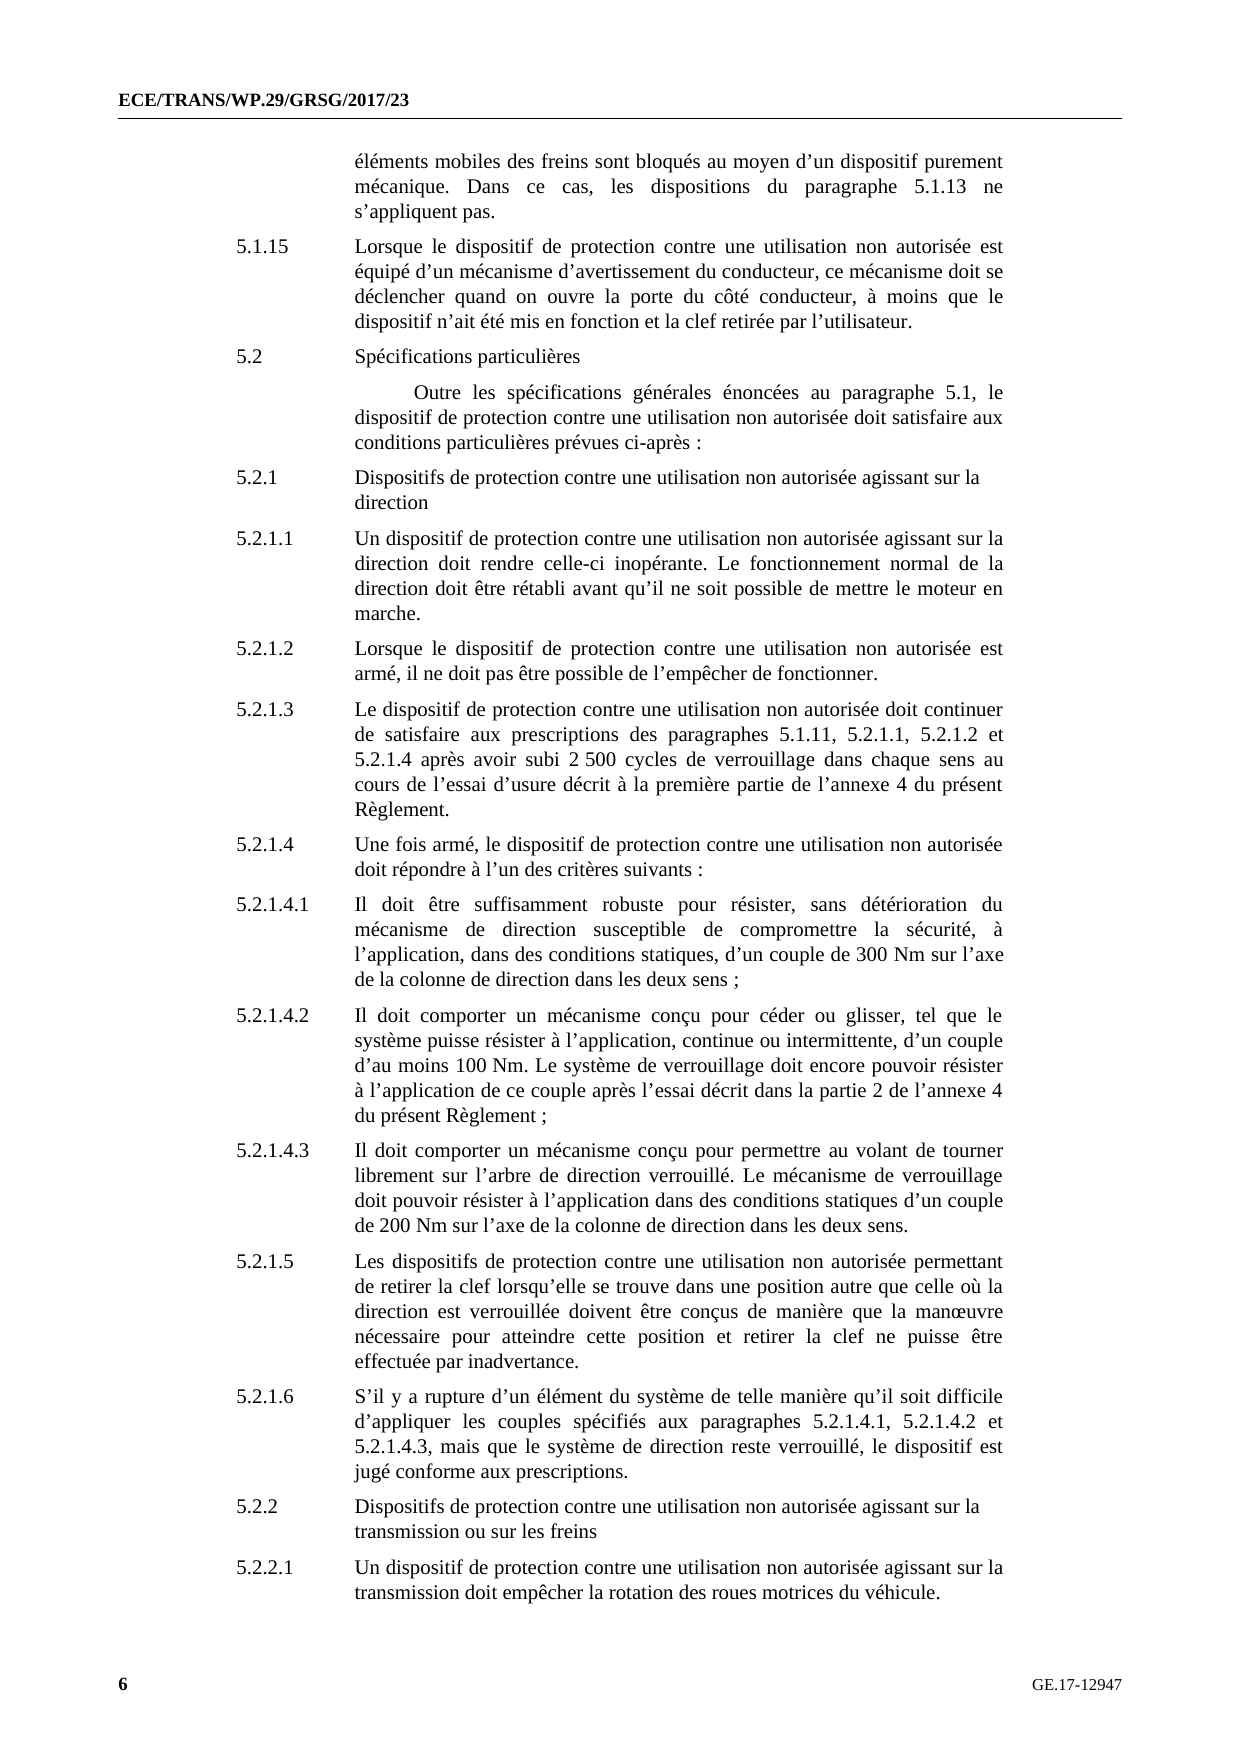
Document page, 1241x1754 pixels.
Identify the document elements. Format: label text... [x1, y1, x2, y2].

text 5.2.1.4 Une fois armé, le dispositif de protection contre une utilisation non autorisée doit répondre à l’un des critères suivants : [236, 831, 1004, 881]
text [236, 148, 1004, 223]
text 5.2.1.6 S’il y a rupture d’un élément du système de telle manière qu’il soit difficile d’appliquer les couples spécifiés aux paragraphes 5.2.1.4.1, 5.2.1.4.2 et 5.2.1.4.3, mais que le système de direction reste verrouillé, le dispositif est jugé conforme aux prescriptions. [236, 1383, 1004, 1483]
text 5.2.1.3 Le dispositif de protection contre une utilisation non autorisée doit continuer de satisfaire aux prescriptions des paragraphes 5.1.11, 5.2.1.1, 5.2.1.2 et 5.2.1.4 après avoir subi 2 500 cycles de verrouillage dans chaque sens au cours de l’essai d’usure décrit à la première partie de l’annexe 4 du présent Règlement. [236, 696, 1004, 821]
text 5.2.1.4.1 Il doit être suffisamment robuste pour résister, sans détérioration du mécanisme de direction susceptible de compromettre la sécurité, à l’application, dans des conditions statiques, d’un couple de 300 Nm sur l’axe de la colonne de direction dans les deux sens ; [236, 891, 1004, 991]
text 5.2.1.4.3 Il doit comporter un mécanisme conçu pour permettre au volant de tourner librement sur l’arbre de direction verrouillé. Le mécanisme de verrouillage doit pouvoir résister à l’application dans des conditions statiques d’un couple de 200 Nm sur l’axe de la colonne de direction dans les deux sens. [236, 1137, 1004, 1237]
text 5.2.1.4.2 Il doit comporter un mécanisme conçu pour céder ou glisser, tel que le système puisse résister à l’application, continue ou intermittente, d’un couple d’au moins 100 Nm. Le système de verrouillage doit encore pouvoir résister à l’application de ce couple après l’essai décrit dans la partie 2 de l’annexe 4 du présent Règlement ; [236, 1002, 1004, 1127]
text 5.2.2.1 Un dispositif de protection contre une utilisation non autorisée agissant sur la transmission doit empêcher la rotation des roues motrices du véhicule. [236, 1554, 1004, 1604]
text 5.2.1.5 Les dispositifs de protection contre une utilisation non autorisée permettant de retirer la clef lorsqu’elle se trouve dans une position autre que celle où la direction est verrouillée doivent être conçus de manière que la manœuvre nécessaire pour atteindre cette position et retirer la clef ne puisse être effectuée par inadvertance. [236, 1248, 1004, 1373]
text 5.2.2 Dispositifs de protection contre une utilisation non autorisée agissant sur la transmission ou sur les freins [236, 1493, 1004, 1543]
text Outre les spécifications générales énoncées au paragraphe 5.1, le dispositif de protection contre une utilisation non autorisée doit satisfaire aux conditions particulières prévues ci-après : [354, 379, 1004, 454]
text 5.2 Spécifications particulières [236, 343, 1004, 368]
text 5.2.1 Dispositifs de protection contre une utilisation non autorisée agissant sur la direction [236, 464, 1004, 514]
text 5.1.15 Lorsque le dispositif de protection contre une utilisation non autorisée est équipé d’un mécanisme d’avertissement du conducteur, ce mécanisme doit se déclencher quand on ouvre la porte du côté conducteur, à moins que le dispositif n’ait été mis en fonction et la clef retirée par l’utilisateur. [236, 233, 1004, 333]
text 5.2.1.2 Lorsque le dispositif de protection contre une utilisation non autorisée est armé, il ne doit pas être possible de l’empêcher de fonctionner. [236, 635, 1004, 685]
text 5.2.1.1 Un dispositif de protection contre une utilisation non autorisée agissant sur la direction doit rendre celle-ci inopérante. Le fonctionnement normal de la direction doit être rétabli avant qu’il ne soit possible de mettre le moteur en marche. [236, 525, 1004, 625]
